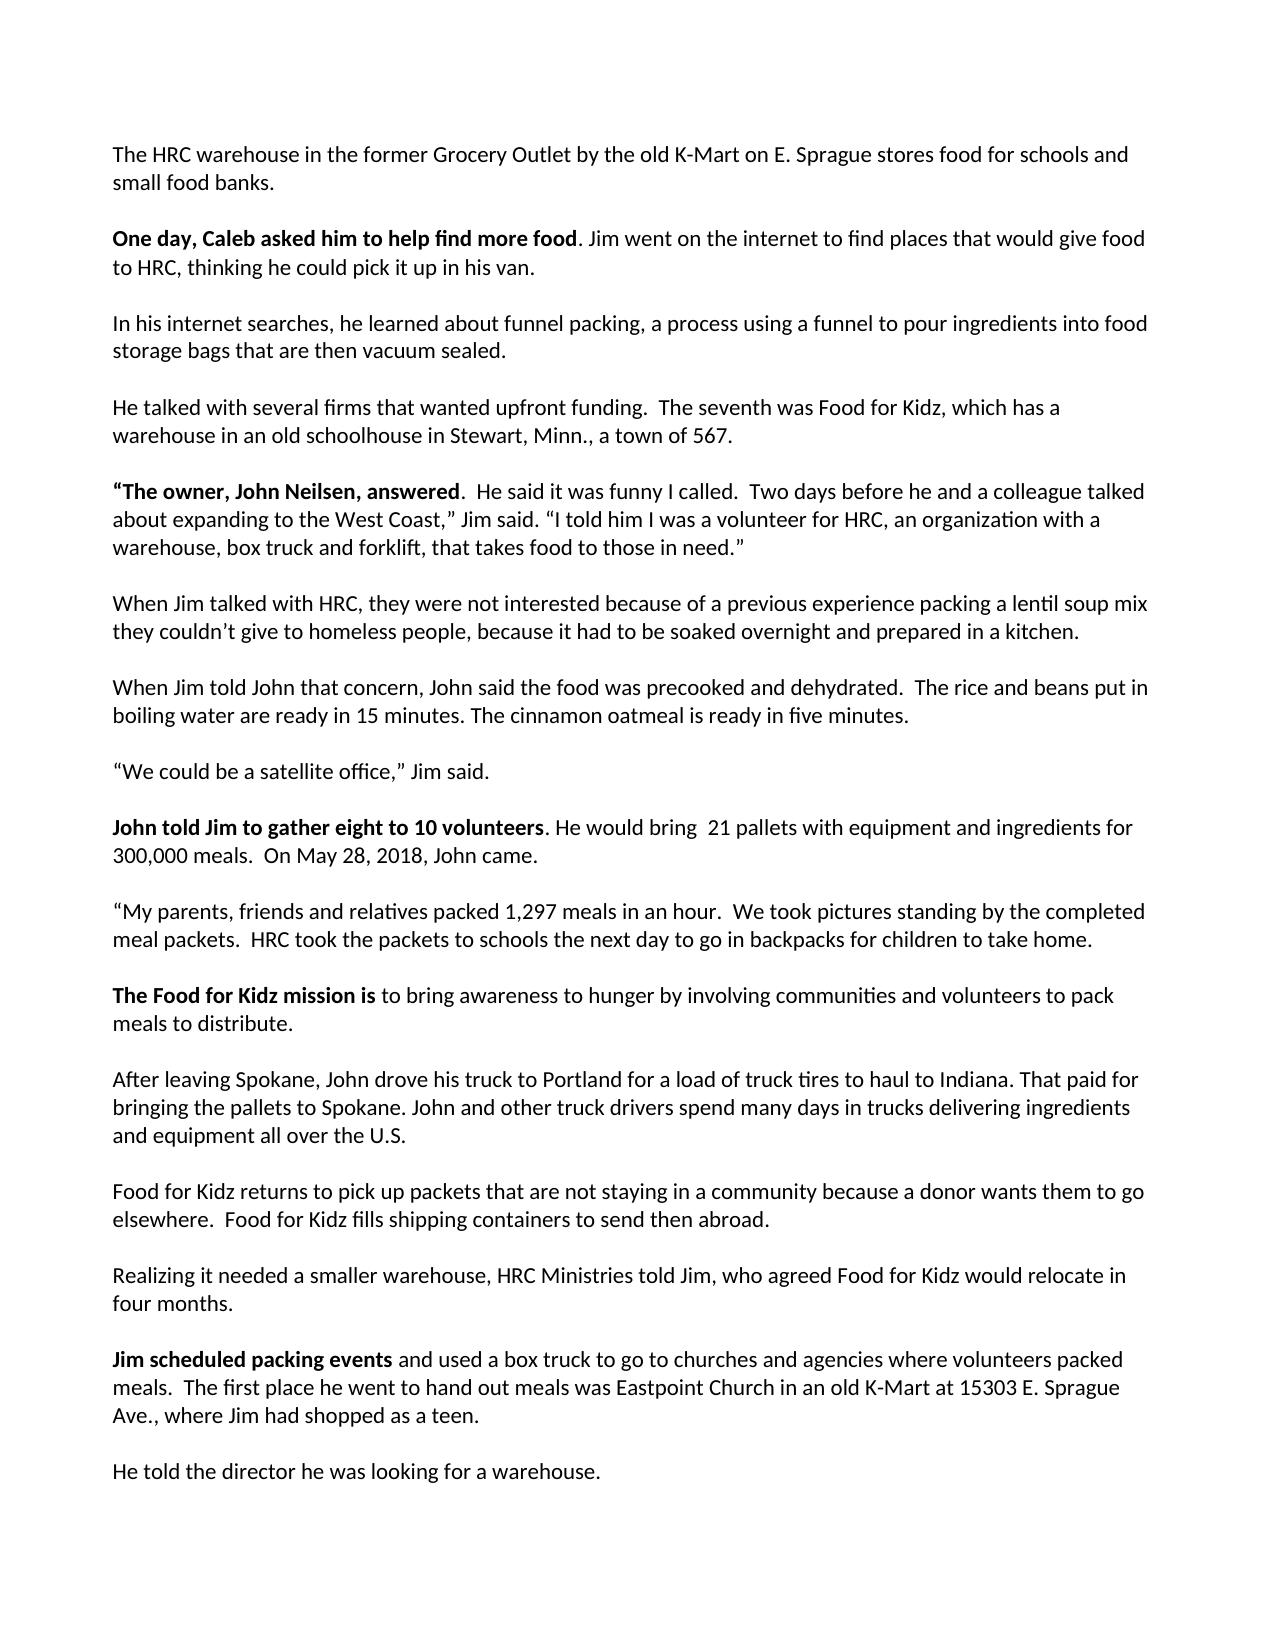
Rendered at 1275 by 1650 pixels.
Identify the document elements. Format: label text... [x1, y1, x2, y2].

text He told the director he was looking for a warehouse. [112, 1457, 1162, 1486]
text “The owner, John Neilsen, answered. He said it was funny I called. Two days before he and a colleague talked about expanding to the West Coast,” Jim said. “I told him I was a volunteer for HRC, an organization with a warehouse, box truck and forklift, that takes food to those in need.” [112, 477, 1162, 561]
text The HRC warehouse in the former Grocery Outlet by the old K-Mart on E. Sprague stores food for schools and small food banks. [112, 141, 1162, 197]
text One day, Caleb asked him to help find more food. Jim went on the internet to find places that would give food to HRC, thinking he could pick it up in his van. [112, 224, 1162, 281]
text He talked with several firms that wanted upfront funding. The seventh was Food for Kidz, which has a warehouse in an old schoolhouse in Stewart, Minn., a town of 567. [112, 393, 1162, 449]
text Realizing it needed a smaller warehouse, HRC Ministries told Jim, who agreed Food for Kidz would relocate in four months. [112, 1261, 1162, 1317]
text After leaving Spokane, John drove his truck to Portland for a load of truck tires to haul to Indiana. That paid for bringing the pallets to Spokane. John and other truck drivers spend many days in trucks delivering ingredients and equipment all over the U.S. [112, 1065, 1162, 1149]
text Food for Kidz returns to pick up packets that are not staying in a community because a donor wants them to go elsewhere. Food for Kidz fills shipping containers to send then abroad. [112, 1177, 1162, 1233]
text “We could be a satellite office,” Jim said. [112, 757, 1162, 785]
text The Food for Kidz mission is to bring awareness to hunger by involving communities and volunteers to pack meals to distribute. [112, 981, 1162, 1037]
text John told Jim to gather eight to 10 volunteers. He would bring 21 pallets with equipment and ingredients for 300,000 meals. On May 28, 2018, John came. [112, 813, 1162, 869]
text When Jim talked with HRC, they were not interested because of a previous experience packing a lentil soup mix they couldn’t give to homeless people, because it had to be soaked overnight and prepared in a kitchen. [112, 589, 1162, 645]
text “My parents, friends and relatives packed 1,297 meals in an hour. We took pictures standing by the completed meal packets. HRC took the packets to schools the next day to go in backpacks for children to take home. [112, 897, 1162, 953]
text When Jim told John that concern, John said the food was precooked and dehydrated. The rice and beans put in boiling water are ready in 15 minutes. The cinnamon oatmeal is ready in five minutes. [112, 673, 1162, 729]
text Jim scheduled packing events and used a box truck to go to churches and agencies where volunteers packed meals. The first place he went to hand out meals was Eastpoint Church in an old K-Mart at 15303 E. Sprague Ave., where Jim had shopped as a teen. [112, 1345, 1162, 1429]
text In his internet searches, he learned about funnel packing, a process using a funnel to pour ingredients into food storage bags that are then vacuum sealed. [112, 309, 1162, 365]
